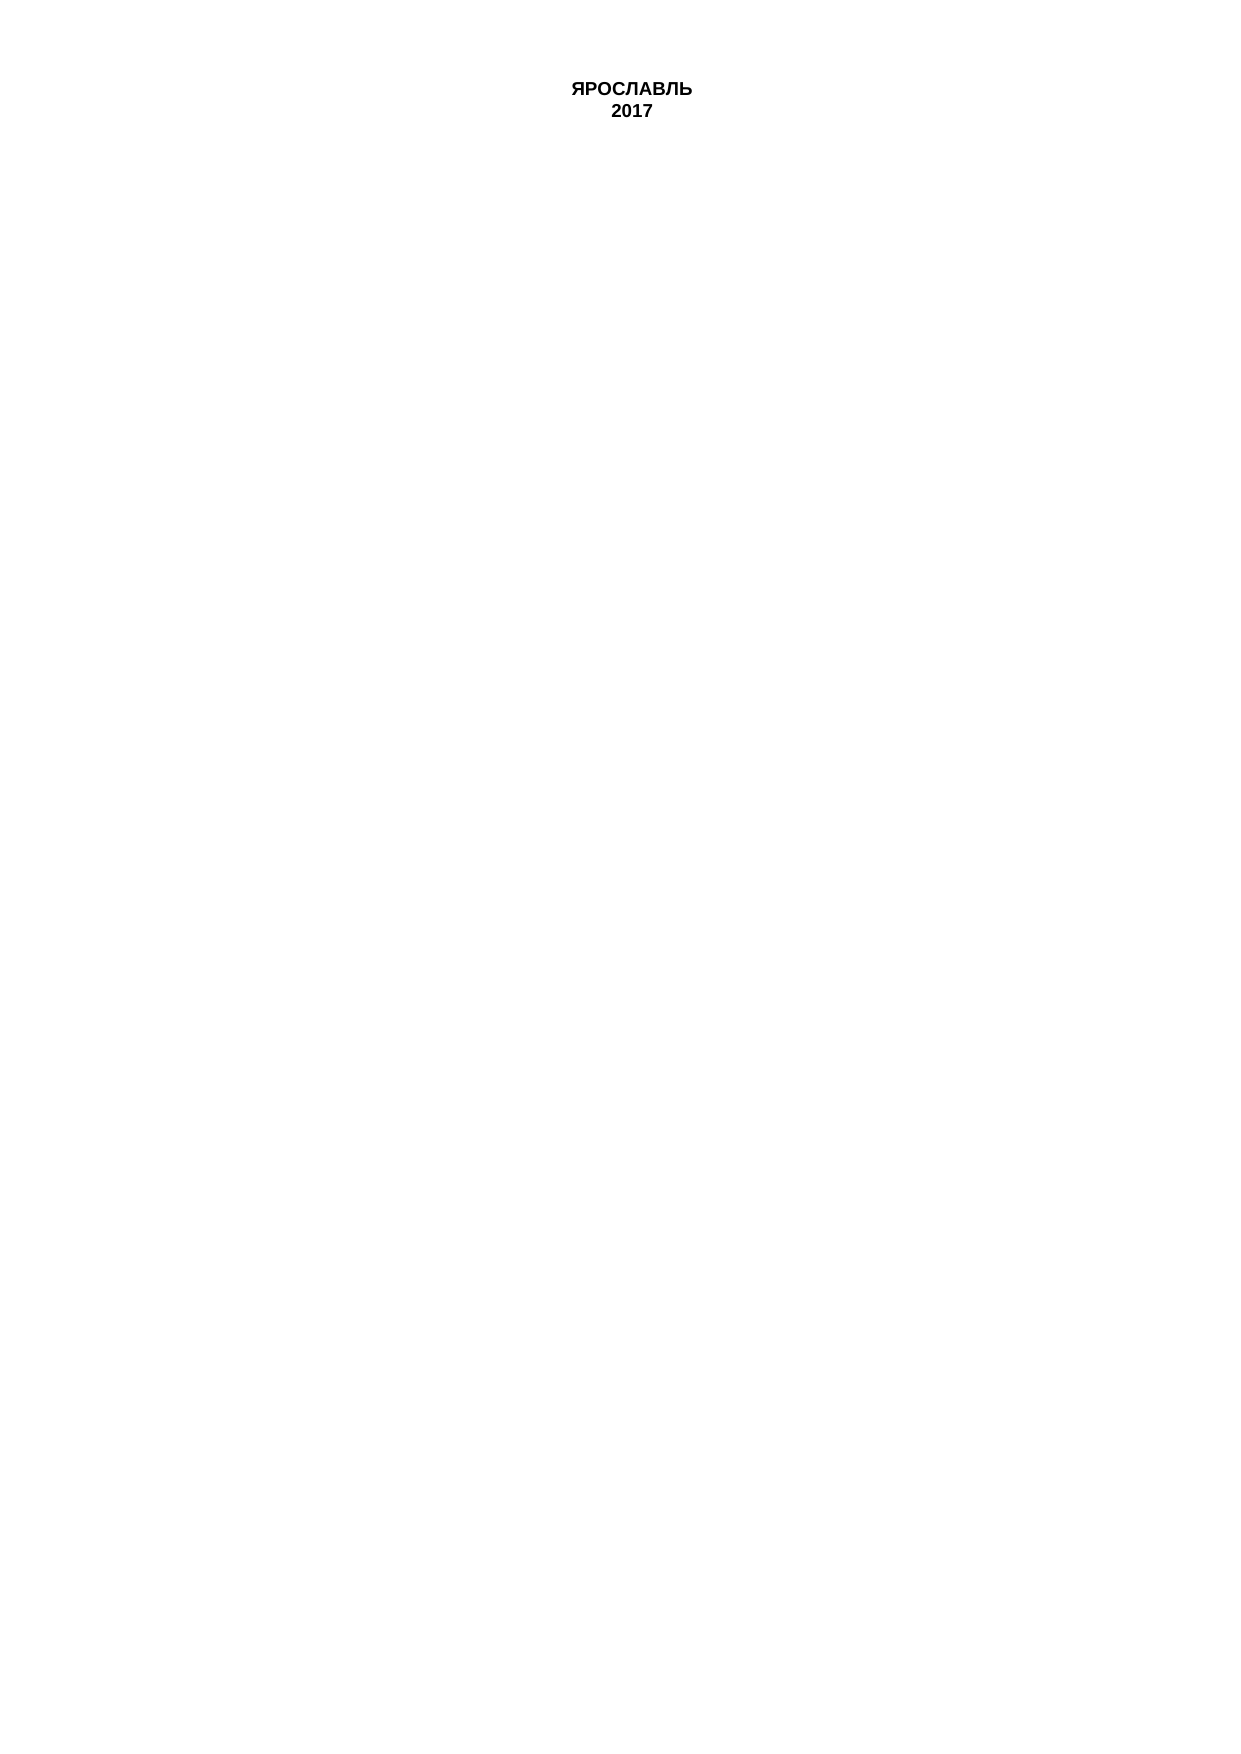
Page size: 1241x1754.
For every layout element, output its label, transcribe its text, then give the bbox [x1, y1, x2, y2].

text 2017 [130, 100, 1134, 121]
text ЯРОСЛАВЛЬ [130, 78, 1134, 100]
